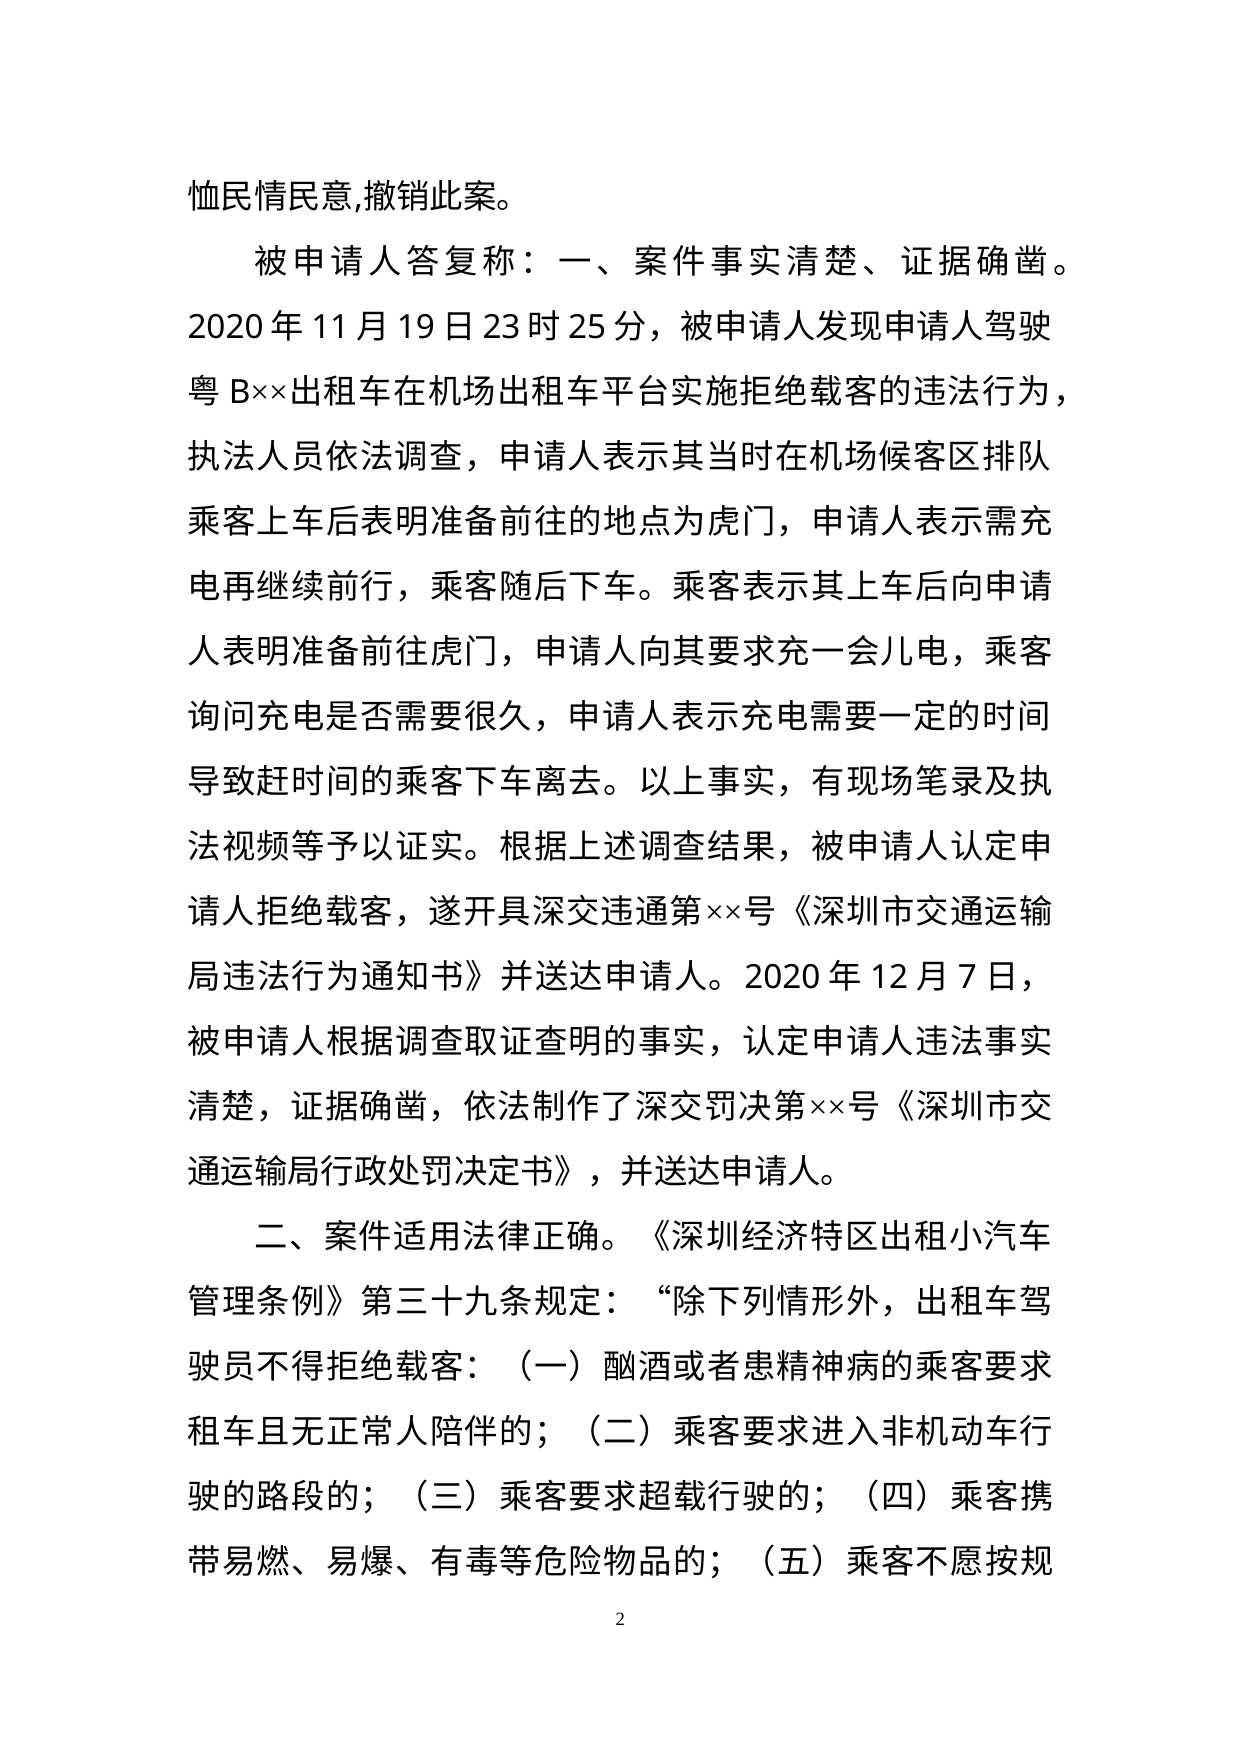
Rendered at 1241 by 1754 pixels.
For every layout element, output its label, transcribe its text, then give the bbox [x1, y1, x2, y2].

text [187, 1202, 1053, 1592]
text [187, 162, 1053, 227]
text 被申请人答复称：一、案件事实清楚、证据确凿。2020年11月19日23时25分，被申请人发现申请人驾驶粤B××出租车在机场出租车平台实施拒绝载客的违法行为，执法人员依法调查，申请人表示其当时在机场候客区排队，乘客上车后表明准备前往的地点为虎门，申请人表示需充电再继续前行，乘客随后下车。乘客表示其上车后向申请人表明准备前往虎门，申请人向其要求充一会儿电，乘客询问充电是否需要很久，申请人表示充电需要一定的时间，导致赶时间的乘客下车离去。以上事实，有现场笔录及执法视频等予以证实。根据上述调查结果，被申请人认定申请人拒绝载客，遂开具深交违通第××号《深圳市交通运输局违法行为通知书》并送达申请人。2020年12月7日，被申请人根据调查取证查明的事实，认定申请人违法事实清楚，证据确凿，依法制作了深交罚决第××号《深圳市交通运输局行政处罚决定书》，并送达申请人。 [187, 227, 1053, 1202]
